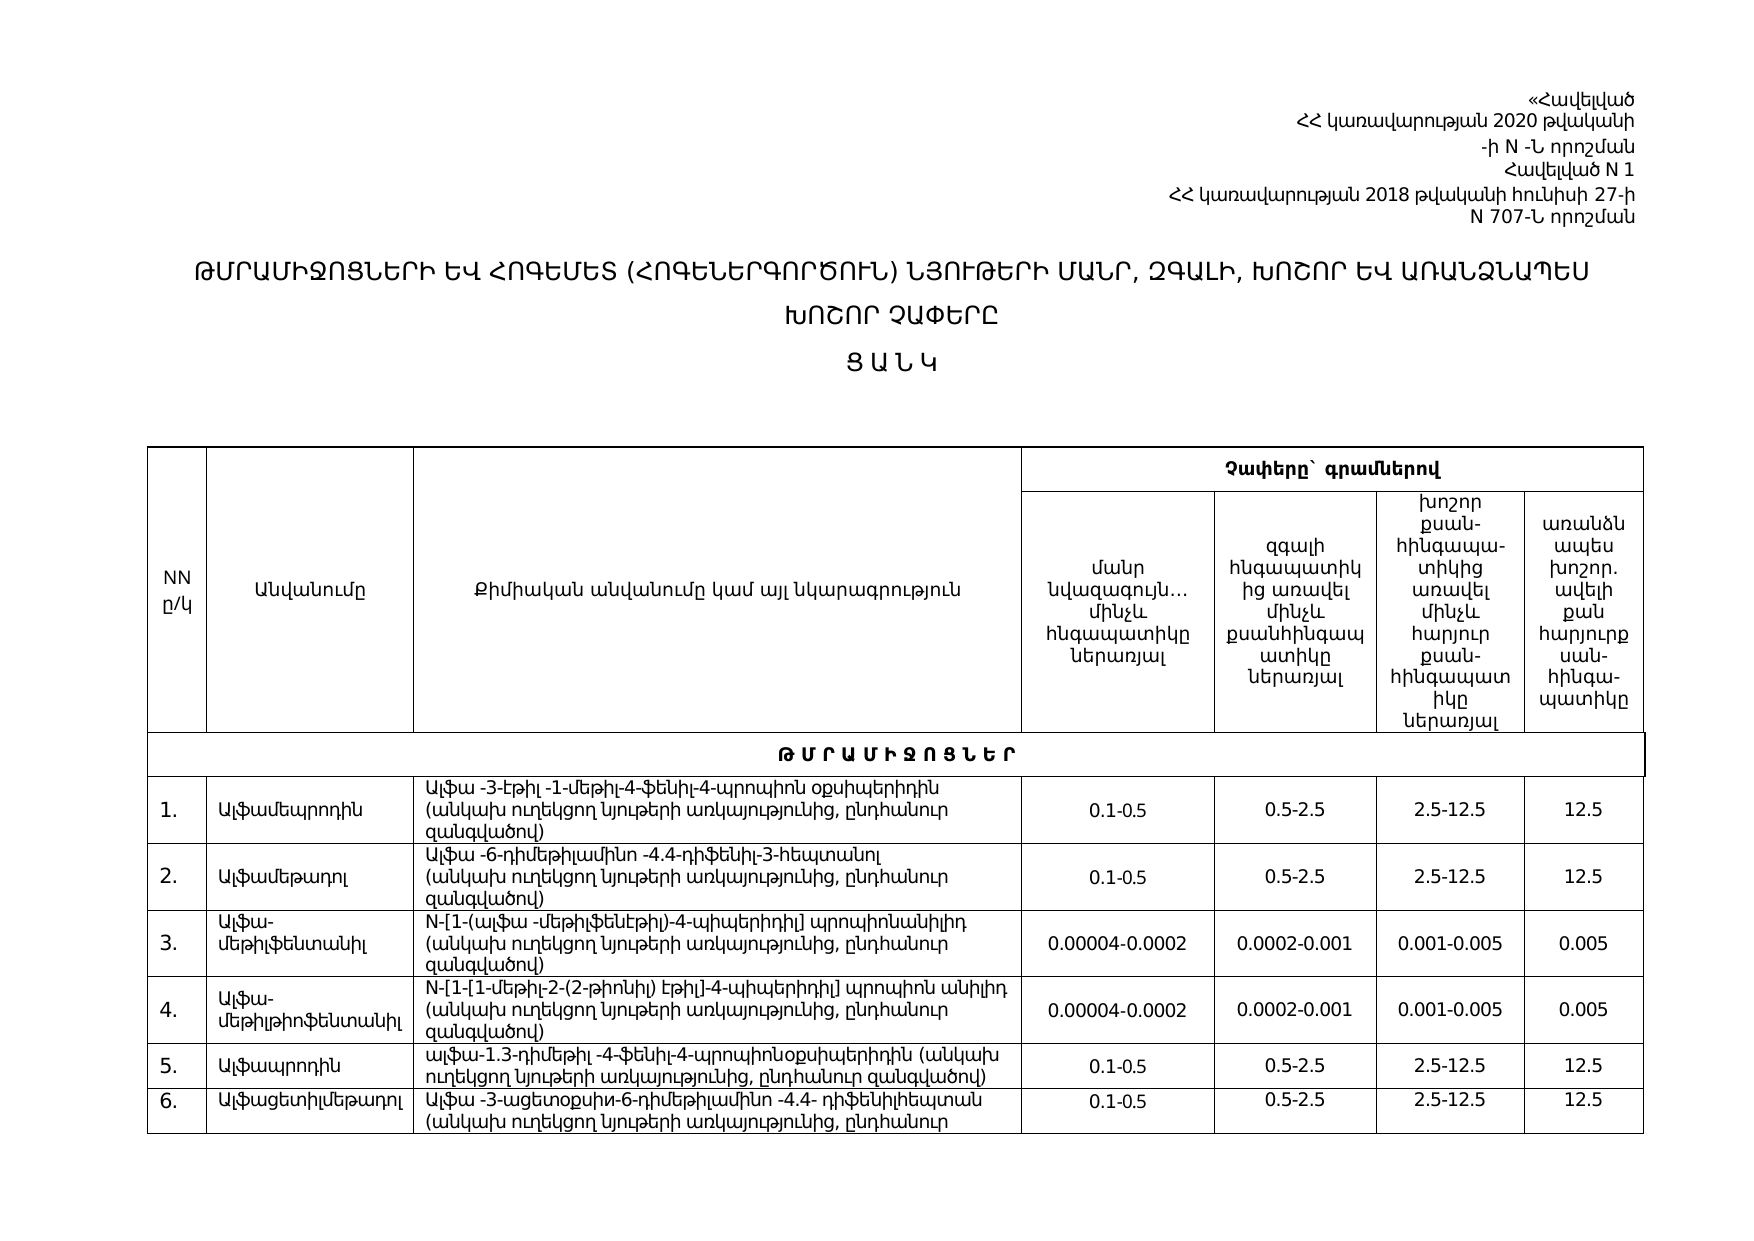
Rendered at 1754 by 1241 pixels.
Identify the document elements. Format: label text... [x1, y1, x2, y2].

table_cell 0.005 [1525, 911, 1643, 976]
table_cell 2.5-12.5 [1377, 777, 1524, 843]
table_cell 2.5-12.5 [1377, 1089, 1524, 1132]
table_cell Ալֆա-մեթիլֆենտանիլ [207, 911, 413, 976]
text «Հավելված [148, 89, 1636, 111]
table_cell [148, 1044, 206, 1088]
text Հավելված N 1 [148, 159, 1636, 181]
table_cell 0.1-0.5 [1022, 777, 1214, 843]
table_cell Ալֆա-մեթիլթիոֆենտանիլ [207, 977, 413, 1043]
table_cell 0.00004-0.0002 [1022, 911, 1214, 976]
text N 707-Ն որոշման [148, 206, 1636, 228]
table_cell 0.001-0.005 [1377, 911, 1524, 976]
table_header NN ը/կ [148, 448, 206, 732]
text ԹՄՐԱՄԻՋՈՑՆԵՐԻ ԵՎ ՀՈԳԵՄԵՏ (ՀՈԳԵՆԵՐԳՈՐԾՈՒՆ) ՆՅՈՒԹԵՐԻ ՄԱՆՐ, ԶԳԱԼԻ, ԽՈՇՈՐ ԵՎ ԱՌԱՆՁՆԱՊԵՍ ԽՈՇՈՐ ՉԱՓԵՐԸ [148, 257, 1636, 330]
table_header Անվանումը [207, 448, 413, 732]
table_cell [148, 911, 206, 976]
table_cell 0.00004-0.0002 [1022, 977, 1214, 1043]
table_cell 0.001-0.005 [1377, 977, 1524, 1043]
table_cell 12.5 [1525, 777, 1643, 843]
table_cell խոշոր քսանհինգապատիկից առավել մինչև հարյուր քսանհինգապատիկը ներառյալ [1377, 492, 1524, 732]
table_cell 0.1-0.5 [1022, 1089, 1214, 1132]
table_cell 0.5-2.5 [1215, 1089, 1376, 1132]
table_cell 2.5-12.5 [1377, 844, 1524, 909]
table_cell 12.5 [1525, 1089, 1643, 1132]
table_cell 0.0002-0.001 [1215, 911, 1376, 976]
table_cell Թ Մ Ր Ա Մ Ի Ջ Ո Ց Ն Ե Ր [148, 733, 1644, 776]
table_cell 12.5 [1525, 1044, 1643, 1088]
table_cell [148, 777, 206, 843]
table_cell [148, 844, 206, 909]
table_cell առանձնապես խոշոր. ավելի քան հարյուրքսան-հինգա- պատիկը [1525, 492, 1643, 732]
table_cell Ալֆապրոդին [207, 1044, 413, 1088]
table_cell 0.5-2.5 [1215, 844, 1376, 909]
table_cell Ալֆացետիլմեթադոլ [207, 1089, 413, 1132]
table_cell [148, 1089, 206, 1132]
table_cell 0.5-2.5 [1215, 777, 1376, 843]
table_cell [148, 977, 206, 1043]
text ՀՀ կառավարության 2020 թվականի [148, 111, 1636, 132]
table_cell 0.1-0.5 [1022, 844, 1214, 909]
table_cell N-[1-(ալֆա -մեթիլֆենէթիլ)-4-պիպերիդիլ] պրոպիոնանիլիդ (անկախ ուղեկցող նյութերի առկայությունից, ընդհանուր զանգվածով) [414, 911, 1021, 976]
table_cell ալֆա-1.3-դիմեթիլ -4-ֆենիլ-4-պրոպիոնօքսիպերիդին (անկախ ուղեկցող նյութերի առկայությունից, ընդհանուր զանգվածով) [414, 1044, 1021, 1088]
table_cell մանր նվազագույն… մինչև հնգապատիկը ներառյալ [1022, 492, 1214, 732]
table_cell Ալֆա -6-դիմեթիլամինո -4.4-դիֆենիլ-3-հեպտանոլ (անկախ ուղեկցող նյութերի առկայությունից, ընդհանուր զանգվածով) [414, 844, 1021, 909]
table_cell 0.5-2.5 [1215, 1044, 1376, 1088]
table_header Քիմիական անվանումը կամ այլ նկարագրություն [414, 448, 1021, 732]
text ՀՀ կառավարության 2018 թվականի հունիսի 27-ի [148, 181, 1636, 206]
table_cell 0.005 [1525, 977, 1643, 1043]
text -ի N -Ն որոշման [148, 132, 1636, 159]
table_header Չափերը` գրամներով [1022, 448, 1643, 491]
table_cell Ալֆա -3-էթիլ -1-մեթիլ-4-ֆենիլ-4-պրոպիոն օքսիպերիդին (անկախ ուղեկցող նյութերի առկայությունից, ընդհանուր զանգվածով) [414, 777, 1021, 843]
table_cell 0.1-0.5 [1022, 1044, 1214, 1088]
text Ց Ա Ն Կ [148, 345, 1636, 379]
table_cell 12.5 [1525, 844, 1643, 909]
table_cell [414, 1089, 1021, 1132]
table_cell Ալֆամեթադոլ [207, 844, 413, 909]
table_cell N-[1-[1-մեթիլ-2-(2-թիոնիլ) էթիլ]-4-պիպերիդիլ] պրոպիոն անիլիդ (անկախ ուղեկցող նյութերի առկայությունից, ընդհանուր զանգվածով) [414, 977, 1021, 1043]
table_cell Ալֆամեպրոդին [207, 777, 413, 843]
table_cell զգալի հնգապատիկից առավել մինչև քսանհինգապատիկը ներառյալ [1215, 492, 1376, 732]
table_cell 0.0002-0.001 [1215, 977, 1376, 1043]
table_cell 2.5-12.5 [1377, 1044, 1524, 1088]
